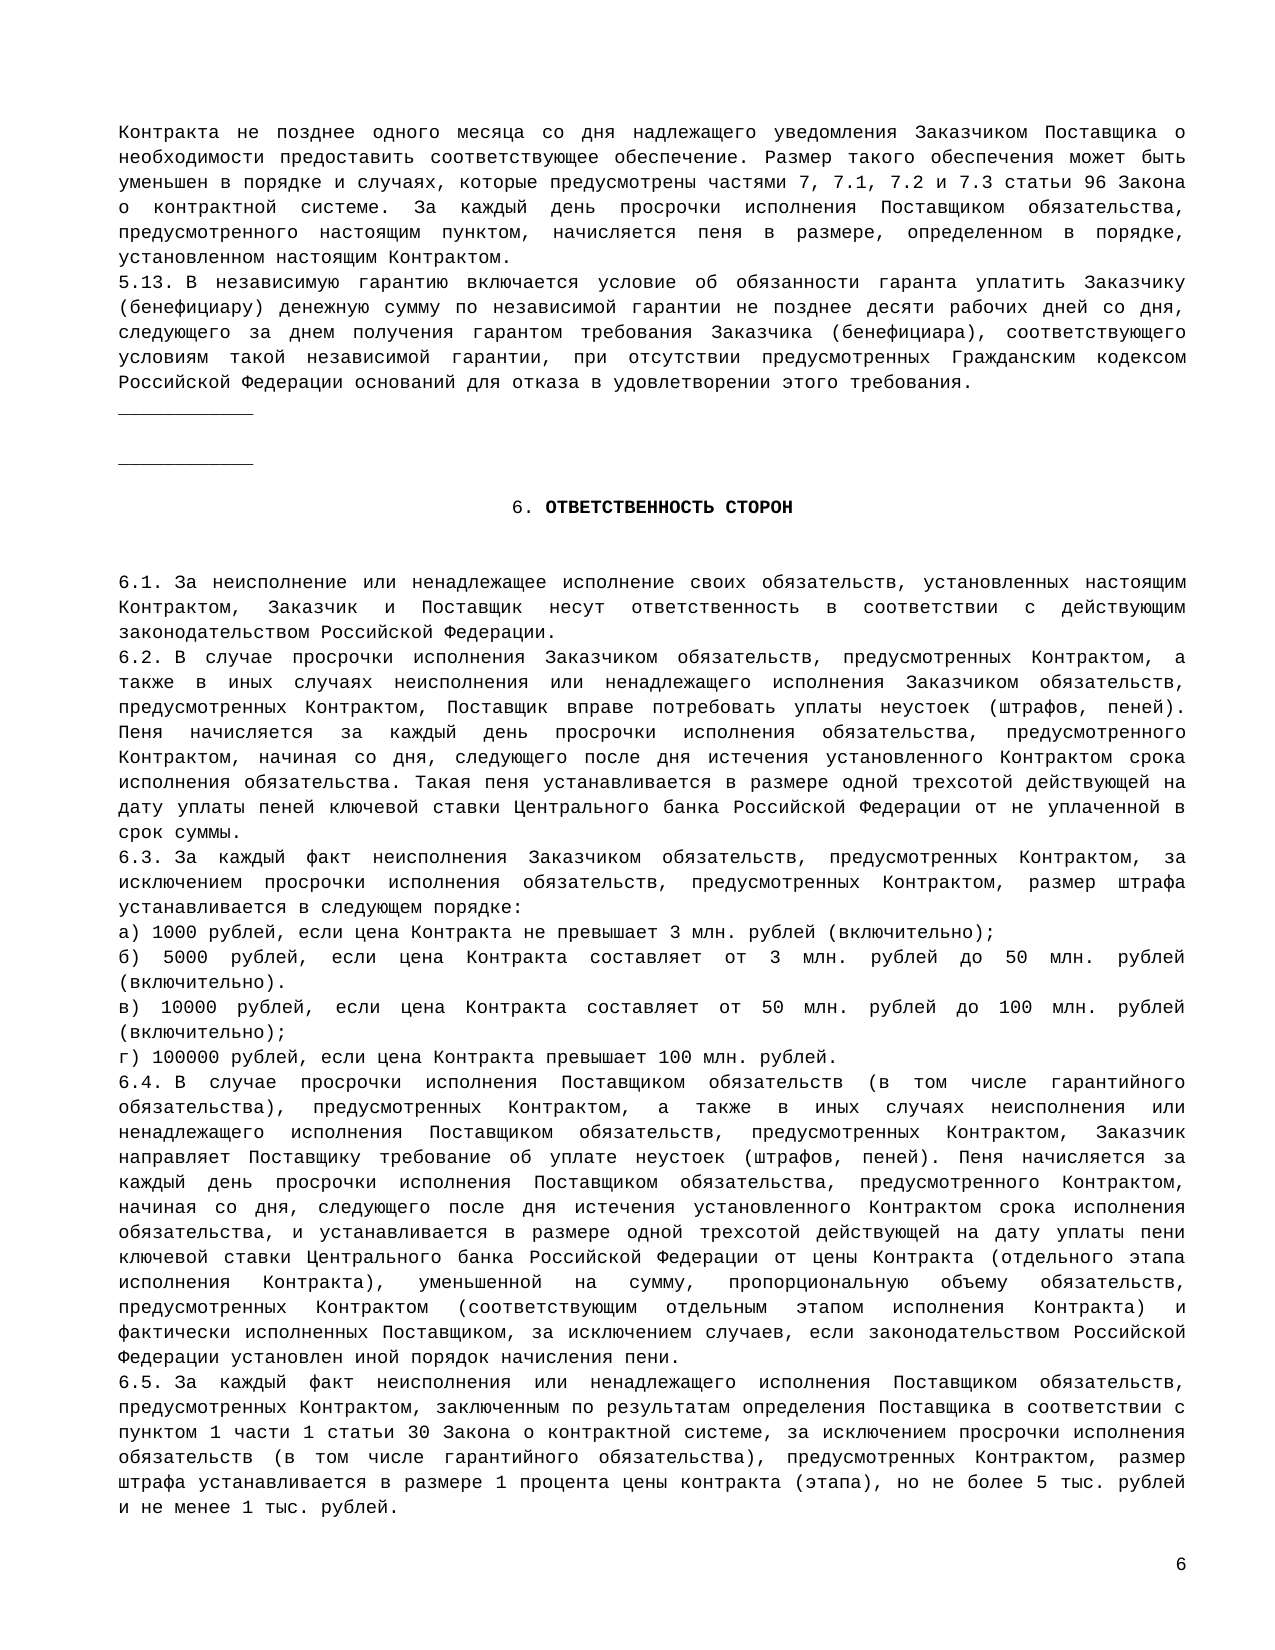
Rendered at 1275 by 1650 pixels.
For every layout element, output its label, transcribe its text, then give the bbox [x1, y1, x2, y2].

text г) 100000 рублей, если цена Контракта превышает 100 млн. рублей. [118, 1043, 1186, 1068]
text б) 5000 рублей, если цена Контракта составляет от 3 млн. рублей до 50 млн. рублей (включительно). [118, 943, 1186, 993]
text 6. ОТВЕТСТВЕННОСТЬ СТОРОН [118, 493, 1186, 518]
text ____________ [118, 393, 1186, 418]
text а) 1000 рублей, если цена Контракта не превышает 3 млн. рублей (включительно); [118, 918, 1186, 943]
text 6.4. В случае просрочки исполнения Поставщиком обязательств (в том числе гарантийного обязательства), предусмотренных Контрактом, а также в иных случаях неисполнения или ненадлежащего исполнения Поставщиком обязательств, предусмотренных Контрактом, Заказчик направляет Поставщику требование об уплате неустоек (штрафов, пеней). Пеня начисляется за каждый день просрочки исполнения Поставщиком обязательства, предусмотренного Контрактом, начиная со дня, следующего после дня истечения установленного Контрактом срока исполнения обязательства, и устанавливается в размере одной трехсотой действующей на дату уплаты пени ключевой ставки Центрального банка Российской Федерации от цены Контракта (отдельного этапа исполнения Контракта), уменьшенной на сумму, пропорциональную объему обязательств, предусмотренных Контрактом (соответствующим отдельным этапом исполнения Контракта) и фактически исполненных Поставщиком, за исключением случаев, если законодательством Российской Федерации установлен иной порядок начисления пени. [118, 1068, 1186, 1368]
text ____________ [118, 443, 1186, 468]
text в) 10000 рублей, если цена Контракта составляет от 50 млн. рублей до 100 млн. рублей (включительно); [118, 993, 1186, 1043]
text 6.5. За каждый факт неисполнения или ненадлежащего исполнения Поставщиком обязательств, предусмотренных Контрактом, заключенным по результатам определения Поставщика в соответствии с пунктом 1 части 1 статьи 30 Закона о контрактной системе, за исключением просрочки исполнения обязательств (в том числе гарантийного обязательства), предусмотренных Контрактом, размер штрафа устанавливается в размере 1 процента цены контракта (этапа), но не более 5 тыс. рублей и не менее 1 тыс. рублей. [118, 1368, 1186, 1518]
text 6.1. За неисполнение или ненадлежащее исполнение своих обязательств, установленных настоящим Контрактом, Заказчик и Поставщик несут ответственность в соответствии с действующим законодательством Российской Федерации. [118, 568, 1186, 643]
text 5.13. В независимую гарантию включается условие об обязанности гаранта уплатить Заказчику (бенефициару) денежную сумму по независимой гарантии не позднее десяти рабочих дней со дня, следующего за днем получения гарантом требования Заказчика (бенефициара), соответствующего условиям такой независимой гарантии, при отсутствии предусмотренных Гражданским кодексом Российской Федерации оснований для отказа в удовлетворении этого требования. [118, 268, 1186, 393]
text 6.3. За каждый факт неисполнения Заказчиком обязательств, предусмотренных Контрактом, за исключением просрочки исполнения обязательств, предусмотренных Контрактом, размер штрафа устанавливается в следующем порядке: [118, 843, 1186, 918]
text 6.2. В случае просрочки исполнения Заказчиком обязательств, предусмотренных Контрактом, а также в иных случаях неисполнения или ненадлежащего исполнения Заказчиком обязательств, предусмотренных Контрактом, Поставщик вправе потребовать уплаты неустоек (штрафов, пеней). Пеня начисляется за каждый день просрочки исполнения обязательства, предусмотренного Контрактом, начиная со дня, следующего после дня истечения установленного Контрактом срока исполнения обязательства. Такая пеня устанавливается в размере одной трехсотой действующей на дату уплаты пеней ключевой ставки Центрального банка Российской Федерации от не уплаченной в срок суммы. [118, 643, 1186, 843]
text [118, 118, 1186, 268]
